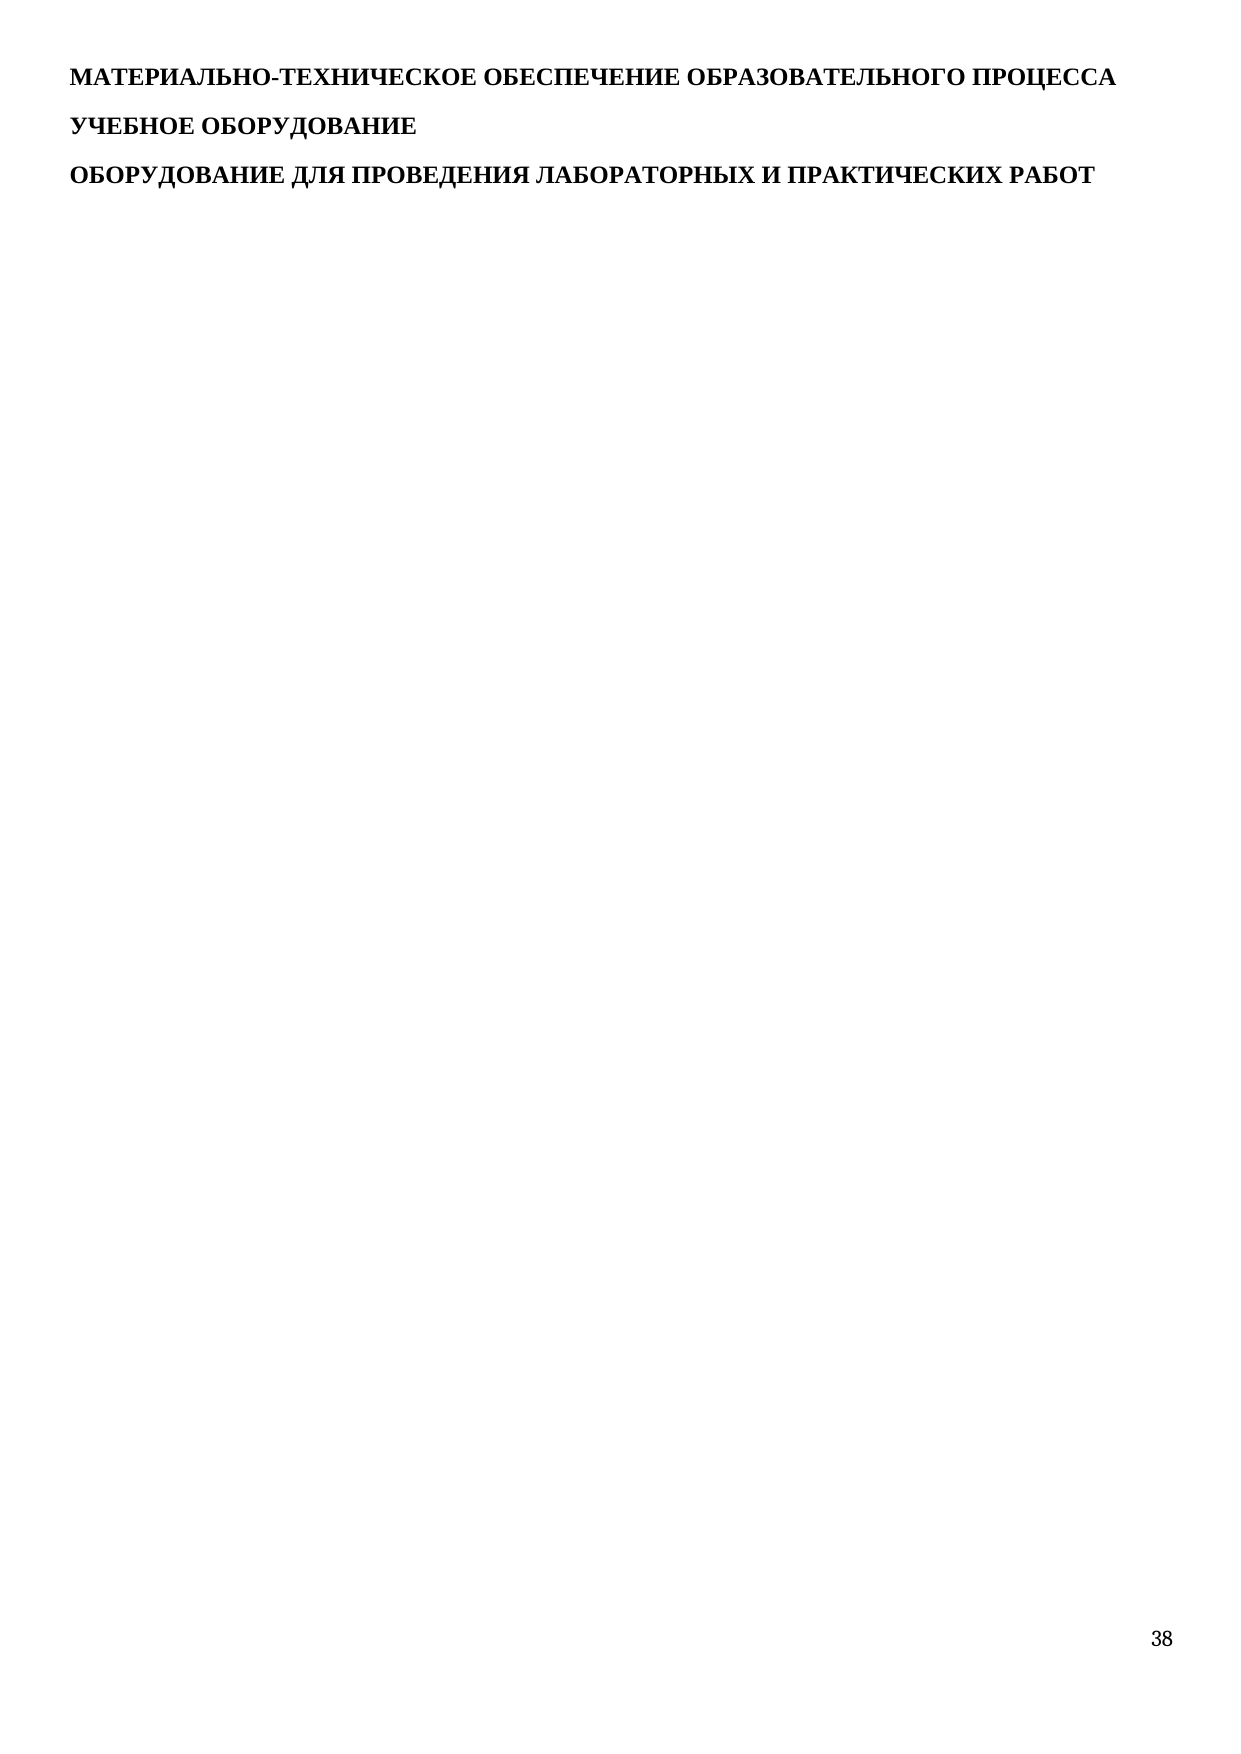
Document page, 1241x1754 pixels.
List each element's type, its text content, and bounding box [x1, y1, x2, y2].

text МАТЕРИАЛЬНО-ТЕХНИЧЕСКОЕ ОБЕСПЕЧЕНИЕ ОБРАЗОВАТЕЛЬНОГО ПРОЦЕССА УЧЕБНОЕ ОБОРУДОВАНИЕ ОБОРУДОВАНИЕ ДЛЯ ПРОВЕДЕНИЯ ЛАБОРАТОРНЫХ И ПРАКТИЧЕСКИХ РАБОТ [69, 62, 1127, 188]
